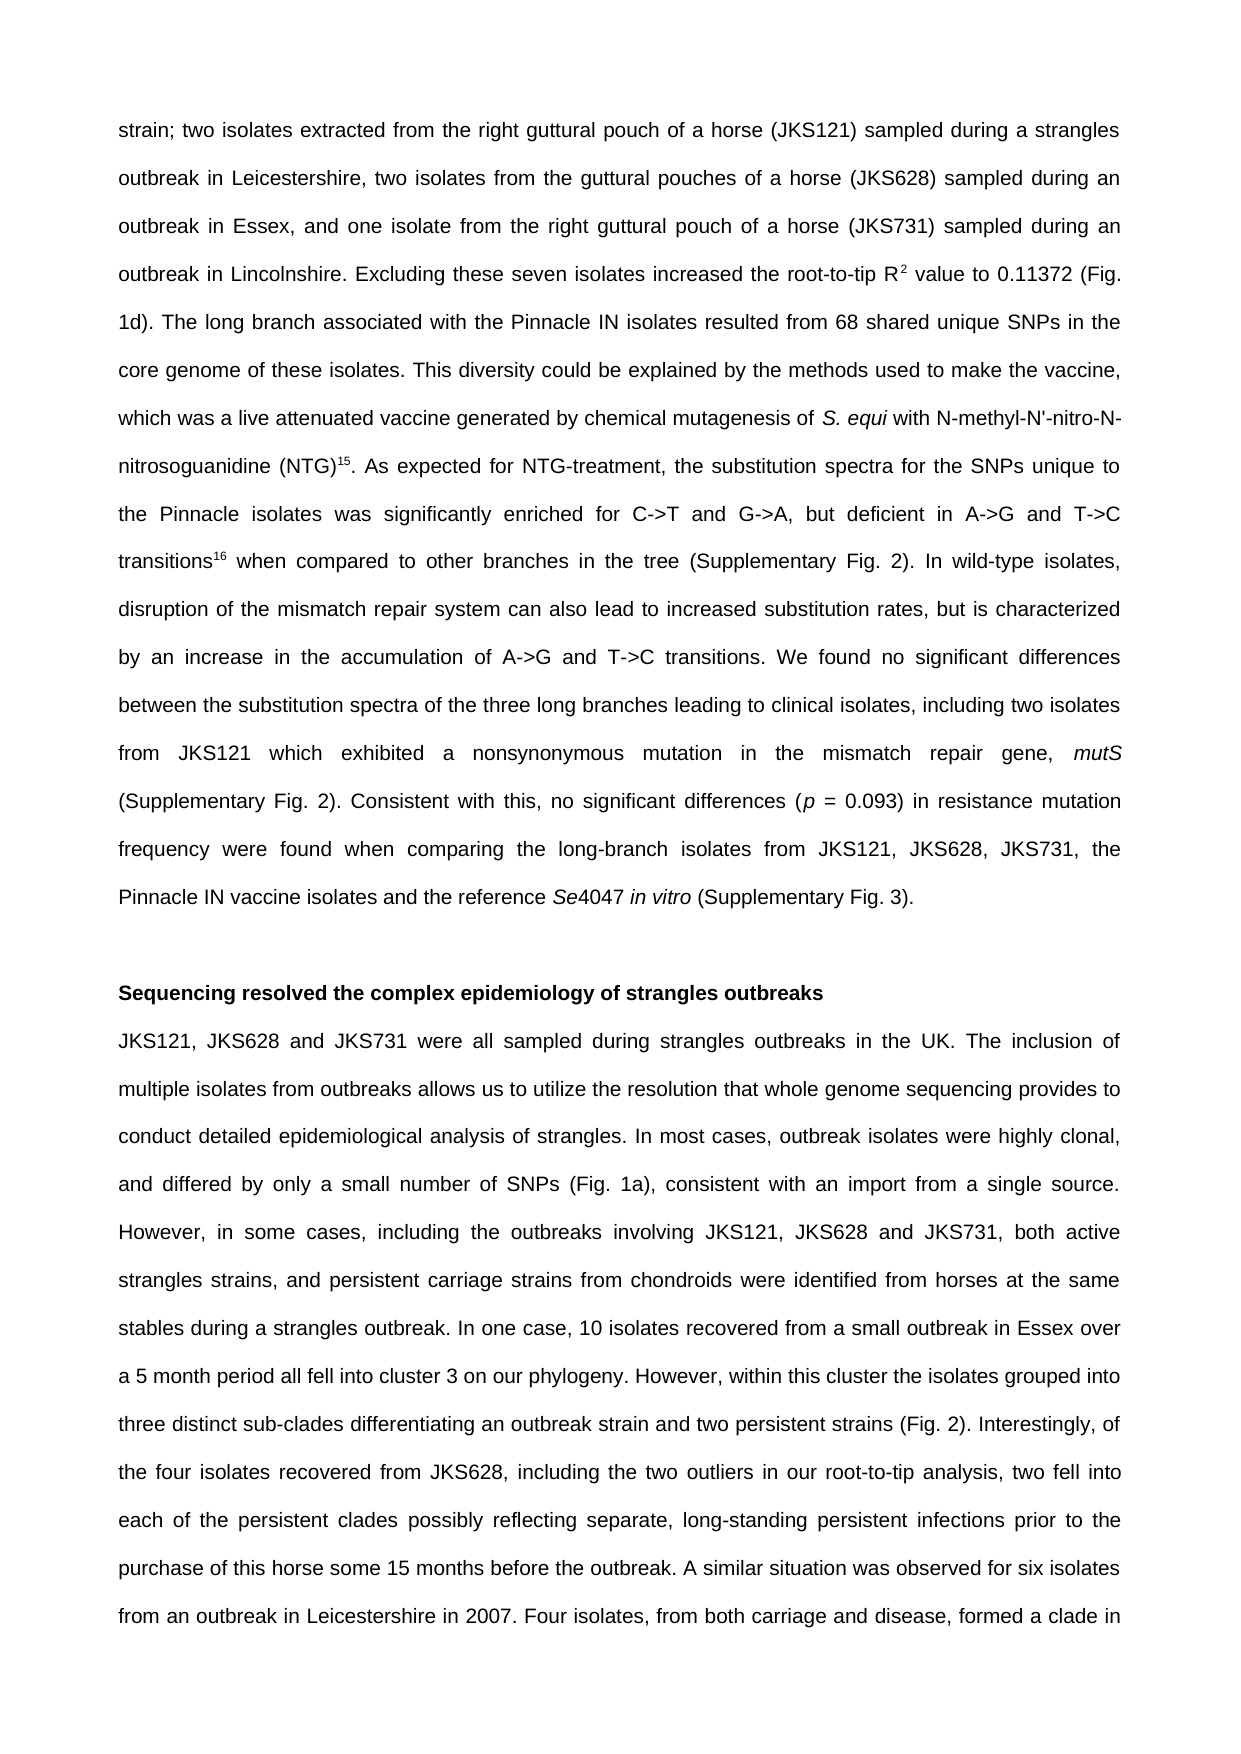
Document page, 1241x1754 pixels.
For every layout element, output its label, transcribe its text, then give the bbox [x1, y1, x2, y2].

text Sequencing resolved the complex epidemiology of strangles outbreaks [118, 981, 1122, 1004]
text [118, 1028, 1122, 1627]
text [118, 118, 1122, 909]
